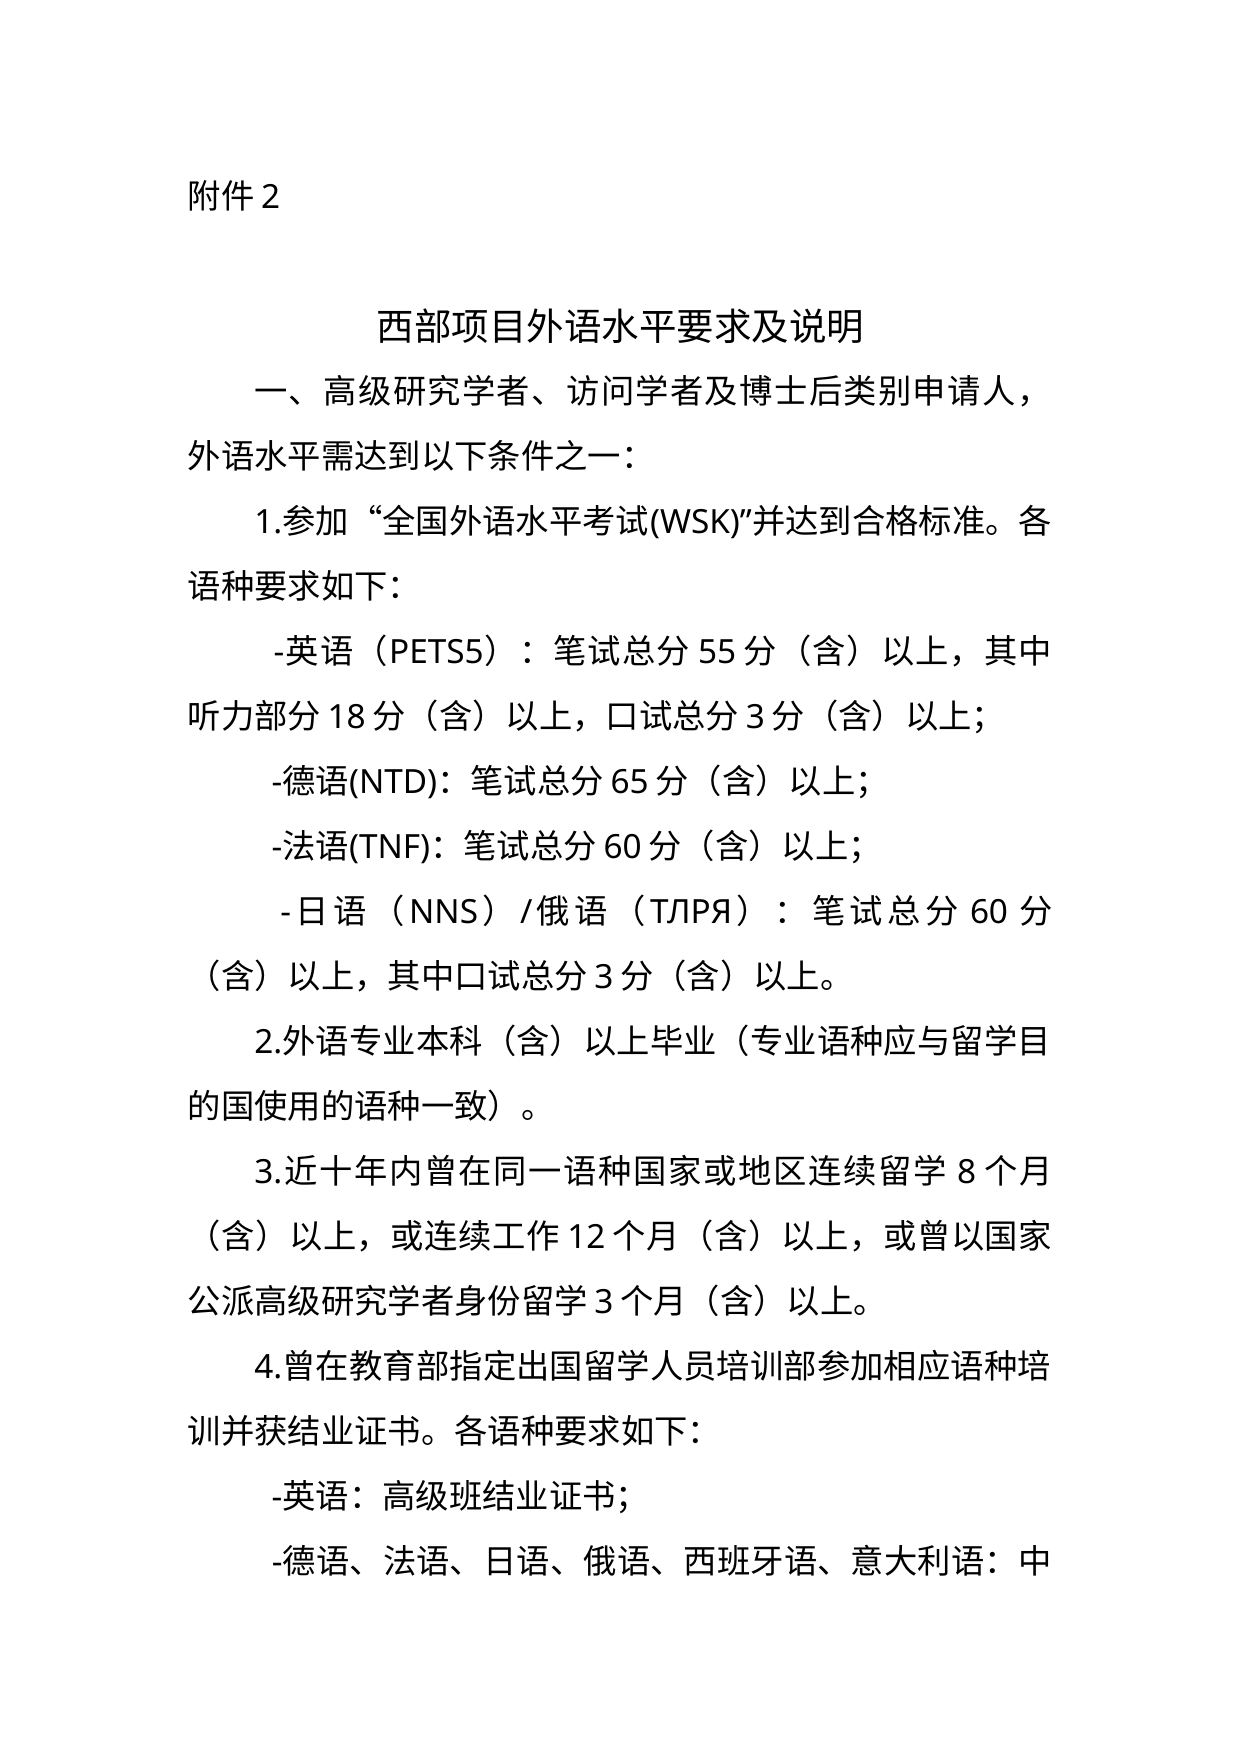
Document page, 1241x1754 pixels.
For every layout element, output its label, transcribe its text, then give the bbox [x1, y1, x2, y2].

text -英语（PETS5）：笔试总分55分（含）以上，其中听力部分18分（含）以上，口试总分3分（含）以上； [187, 617, 1053, 747]
text 一、高级研究学者、访问学者及博士后类别申请人，外语水平需达到以下条件之一： [187, 357, 1053, 487]
text 4.曾在教育部指定出国留学人员培训部参加相应语种培训并获结业证书。各语种要求如下： [187, 1332, 1053, 1462]
text -法语(TNF)：笔试总分60分（含）以上； [187, 812, 1053, 877]
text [187, 1527, 1053, 1592]
text 1.参加“全国外语水平考试(WSK)”并达到合格标准。各语种要求如下： [187, 487, 1053, 617]
text 西部项目外语水平要求及说明 [187, 292, 1053, 357]
text -英语：高级班结业证书； [187, 1462, 1053, 1527]
text 2.外语专业本科（含）以上毕业（专业语种应与留学目的国使用的语种一致）。 [187, 1007, 1053, 1137]
text -日语（NNS）/俄语（ТЛРЯ）：笔试总分60分（含）以上，其中口试总分3分（含）以上。 [187, 877, 1053, 1007]
text 3.近十年内曾在同一语种国家或地区连续留学8个月（含）以上，或连续工作12个月（含）以上，或曾以国家公派高级研究学者身份留学3个月（含）以上。 [187, 1137, 1053, 1332]
text -德语(NTD)：笔试总分65分（含）以上； [187, 747, 1053, 812]
text 附件2 [187, 162, 1053, 227]
